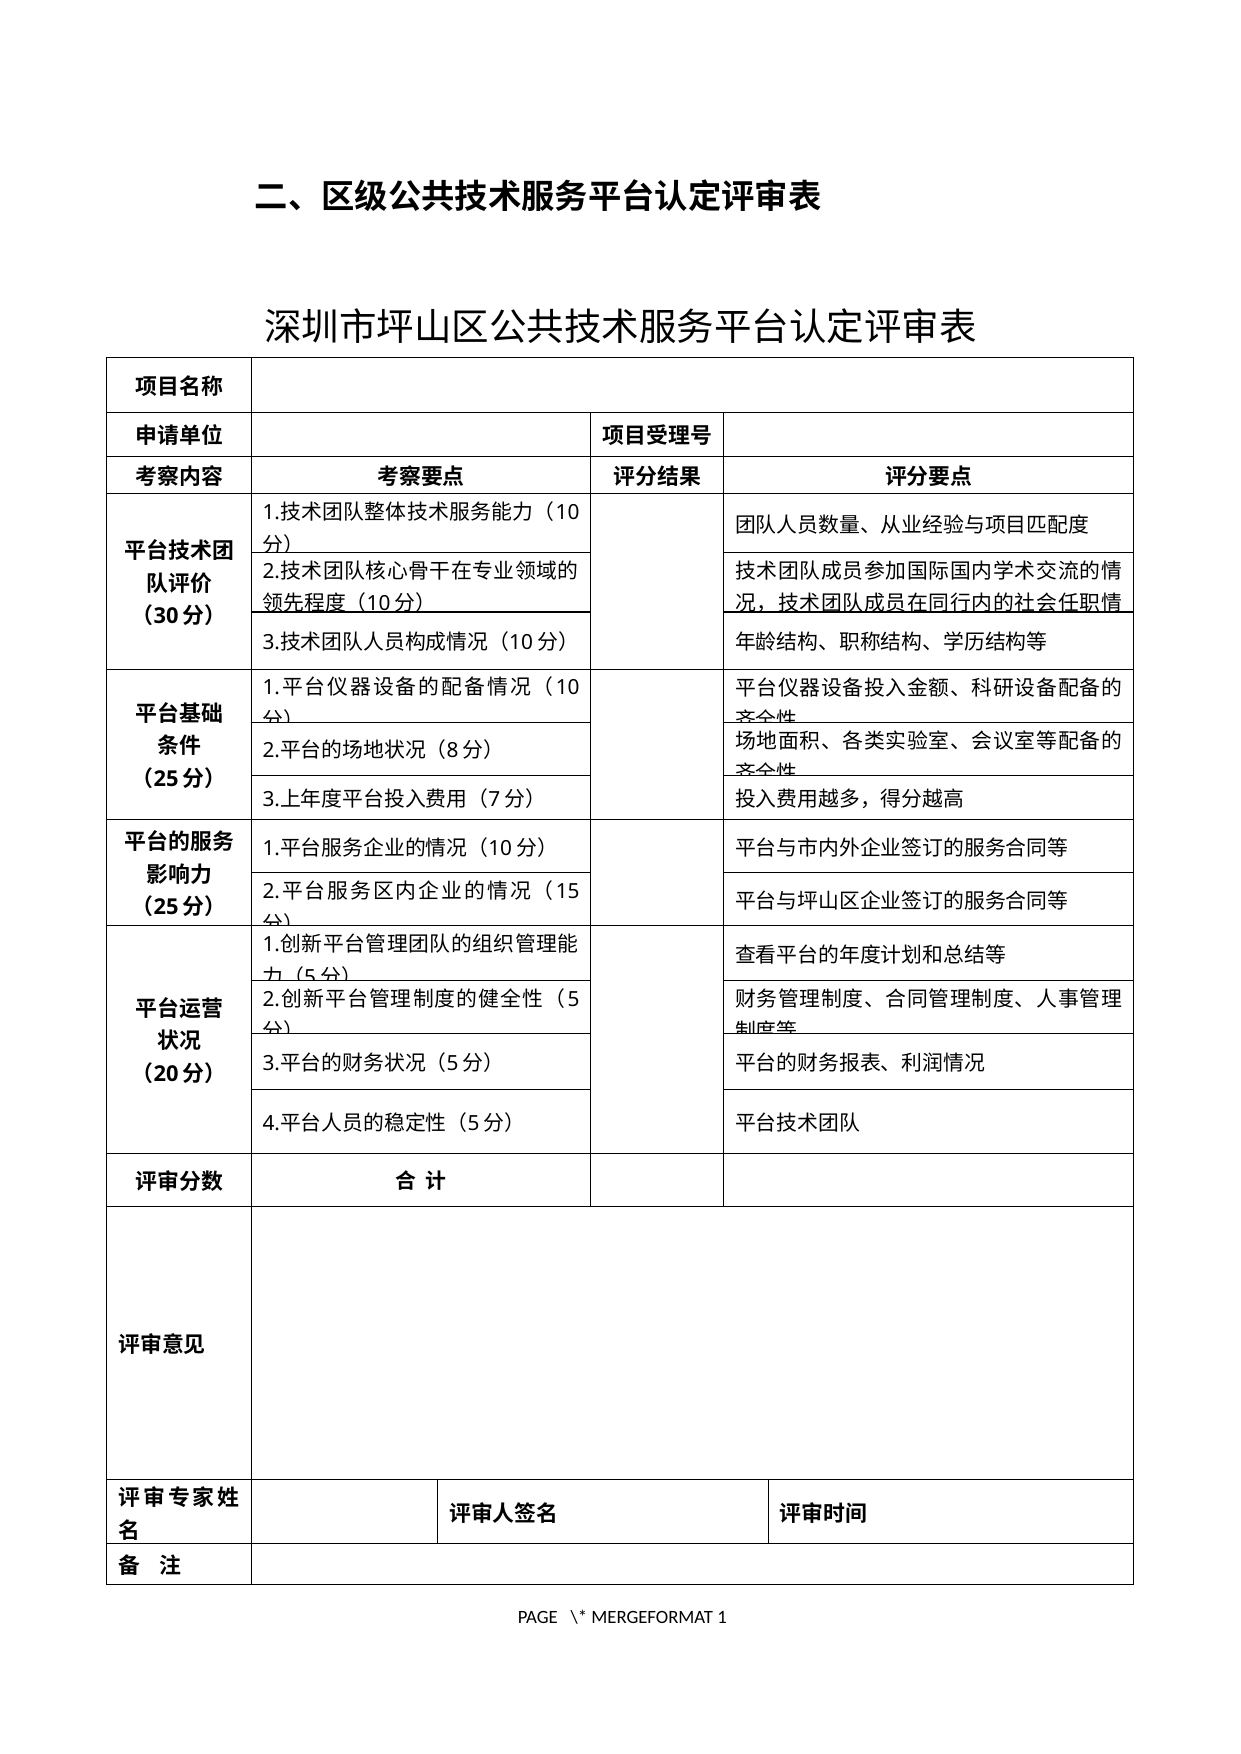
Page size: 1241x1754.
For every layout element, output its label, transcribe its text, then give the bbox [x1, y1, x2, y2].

table_cell [591, 494, 723, 668]
table_cell 评审分数 [107, 1154, 251, 1206]
table_cell 2.技术团队核心骨干在专业领域的领先程度（10分） [252, 553, 590, 611]
table_cell 年龄结构、职称结构、学历结构等 [724, 613, 1133, 668]
table_cell 2.平台服务区内企业的情况（15分） [252, 873, 590, 925]
table_cell [252, 1544, 1133, 1584]
table_cell 3.平台的财务状况（5分） [252, 1034, 590, 1089]
table_cell 2.创新平台管理制度的健全性（5分） [252, 981, 590, 1033]
table_cell 项目受理号 [591, 413, 723, 456]
table_cell 技术团队成员参加国际国内学术交流的情况，技术团队成员在同行内的社会任职情况 [724, 553, 1133, 611]
table_cell 平台技术团队 [724, 1090, 1133, 1152]
table_cell [724, 1154, 1133, 1206]
table_cell [252, 1207, 1133, 1479]
table_cell 平台与坪山区企业签订的服务合同等 [724, 873, 1133, 925]
table_cell 平台的服务影响力 （25分） [107, 820, 251, 925]
table_cell 团队人员数量、从业经验与项目匹配度 [724, 494, 1133, 552]
table_cell 1.平台仪器设备的配备情况（10分） [252, 670, 590, 722]
table_cell [591, 670, 723, 819]
table_cell 财务管理制度、合同管理制度、人事管理制度等 [724, 981, 1133, 1033]
table_cell 平台技术团队评价 （30分） [107, 494, 251, 668]
table_cell [591, 926, 723, 1152]
table_cell 平台的财务报表、利润情况 [724, 1034, 1133, 1089]
table_cell 平台与市内外企业签订的服务合同等 [724, 820, 1133, 872]
table_cell 投入费用越多，得分越高 [724, 776, 1133, 819]
table_cell 评分要点 [724, 457, 1133, 493]
table_cell 场地面积、各类实验室、会议室等配备的齐全性 装修 [724, 723, 1133, 775]
table_cell 考察要点 [252, 457, 590, 493]
table_cell 3.技术团队人员构成情况（10分） [252, 613, 590, 668]
text 深圳市坪山区公共技术服务平台认定评审表 [187, 292, 1053, 357]
table_header 项目名称 [107, 358, 251, 412]
table_cell [591, 820, 723, 925]
table_header [252, 358, 1133, 412]
table_cell 评审专家姓名 [107, 1480, 251, 1543]
list 区级公共技术服务平台认定评审表 [187, 162, 1053, 227]
table_cell 3.上年度平台投入费用（7分） [252, 776, 590, 819]
table_cell 备 注 [107, 1544, 251, 1584]
table_cell 考察内容 [107, 457, 251, 493]
table_cell 评审人签名 [438, 1480, 768, 1543]
table_cell 评审意见 [107, 1207, 251, 1479]
table_cell 评分结果 [591, 457, 723, 493]
table_cell 查看平台的年度计划和总结等 [724, 926, 1133, 980]
table_cell 申请单位 [107, 413, 251, 456]
table_cell 2.平台的场地状况（8分） [252, 723, 590, 775]
table_cell 1.创新平台管理团队的组织管理能力（5分） [252, 926, 590, 980]
table_cell 4.平台人员的稳定性（5分） [252, 1090, 590, 1152]
table_cell [252, 413, 590, 456]
table_cell 合 计 [252, 1154, 590, 1206]
table_cell 1.技术团队整体技术服务能力（10分） [252, 494, 590, 552]
table_cell [252, 1480, 437, 1543]
table_cell 平台基础 条件 （25分） [107, 670, 251, 819]
table_cell 平台仪器设备投入金额、科研设备配备的齐全性 [724, 670, 1133, 722]
table_cell 平台运营 状况 （20分） [107, 926, 251, 1152]
table_cell [724, 413, 1133, 456]
table_cell 1.平台服务企业的情况（10分） [252, 820, 590, 872]
table_cell 评审时间 [769, 1480, 1133, 1543]
table_cell [591, 1154, 723, 1206]
